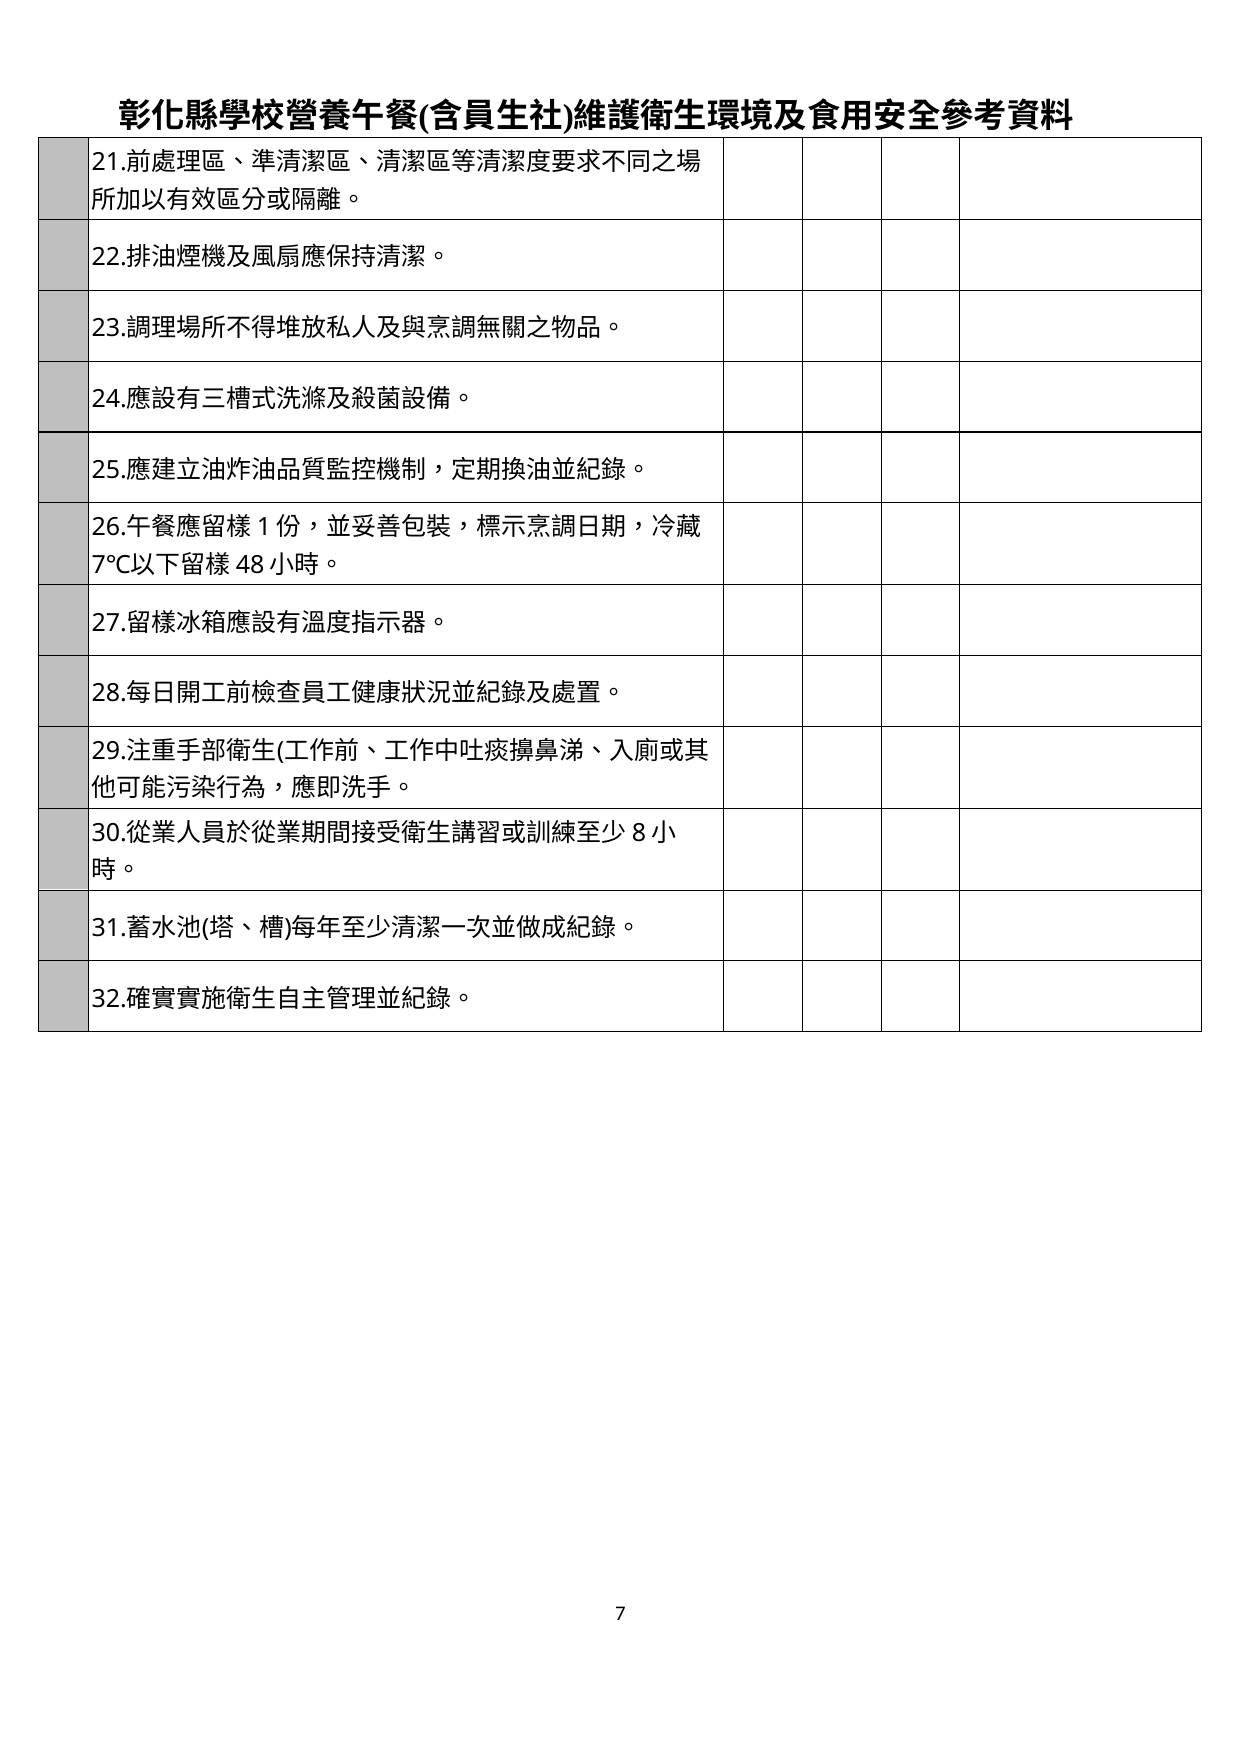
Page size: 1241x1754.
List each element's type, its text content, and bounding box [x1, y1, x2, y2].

table_cell [882, 809, 959, 889]
table_cell [882, 891, 959, 960]
table_cell [960, 585, 1201, 655]
table_cell [882, 291, 959, 361]
table_cell [882, 961, 959, 1031]
table_cell 27.留樣冰箱應設有溫度指示器。 [89, 585, 723, 655]
table_cell [960, 433, 1201, 502]
table_cell [803, 503, 881, 584]
table_cell [882, 433, 959, 502]
table_cell [803, 433, 881, 502]
table_cell [803, 656, 881, 726]
table_cell [724, 961, 802, 1031]
table_cell [803, 585, 881, 655]
table_cell 21.前處理區、準清潔區、清潔區等清潔度要求不同之場所加以有效區分或隔離。 [89, 138, 723, 219]
table_cell [882, 362, 959, 431]
table_cell 32.確實實施衛生自主管理並紀錄。 [89, 961, 723, 1031]
table_cell [960, 727, 1201, 808]
table_cell [803, 362, 881, 431]
table_cell [39, 503, 88, 584]
table_cell [803, 961, 881, 1031]
table_cell [724, 727, 802, 808]
table_cell [882, 503, 959, 584]
table_cell [960, 961, 1201, 1031]
table_cell [882, 585, 959, 655]
table_cell [39, 656, 88, 726]
table_cell [724, 220, 802, 290]
table_cell [39, 961, 88, 1031]
table_cell [960, 220, 1201, 290]
table_cell [39, 138, 88, 219]
table_cell [803, 220, 881, 290]
table_cell [882, 656, 959, 726]
table_cell [724, 891, 802, 960]
table_cell [960, 891, 1201, 960]
table_cell 22.排油煙機及風扇應保持清潔。 [89, 220, 723, 290]
table_cell [724, 362, 802, 431]
table_cell 23.調理場所不得堆放私人及與烹調無關之物品。 [89, 291, 723, 361]
table_cell [960, 362, 1201, 431]
table_cell [882, 220, 959, 290]
table_cell [960, 656, 1201, 726]
table_cell [803, 138, 881, 219]
table_cell [39, 220, 88, 290]
table_cell [882, 138, 959, 219]
table_cell 28.每日開工前檢查員工健康狀況並紀錄及處置。 [89, 656, 723, 726]
table_cell [724, 809, 802, 889]
table_cell [39, 809, 88, 889]
table_cell [803, 727, 881, 808]
table_cell [39, 362, 88, 431]
table_cell 24.應設有三槽式洗滌及殺菌設備。 [89, 362, 723, 431]
table_cell [960, 503, 1201, 584]
table_cell [39, 433, 88, 502]
table_cell [882, 727, 959, 808]
table_cell 30.從業人員於從業期間接受衛生講習或訓練至少8小時。 [89, 809, 723, 889]
table_cell [724, 433, 802, 502]
table_cell [39, 585, 88, 655]
table_cell 29.注重手部衛生(工作前、工作中吐痰擤鼻涕、入廁或其他可能污染行為，應即洗手。 [89, 727, 723, 808]
table_cell 31.蓄水池(塔、槽)每年至少清潔一次並做成紀錄。 [89, 891, 723, 960]
table_cell 25.應建立油炸油品質監控機制，定期換油並紀錄。 [89, 433, 723, 502]
table_cell [724, 138, 802, 219]
table_cell [39, 291, 88, 361]
table_cell [803, 291, 881, 361]
table_cell [724, 291, 802, 361]
table_cell [39, 727, 88, 808]
table_cell 26.午餐應留樣1份，並妥善包裝，標示烹調日期，冷藏7℃以下留樣48小時。 [89, 503, 723, 584]
table_cell [960, 138, 1201, 219]
table_cell [803, 891, 881, 960]
table_cell [960, 809, 1201, 889]
table_cell [724, 656, 802, 726]
table_cell [960, 291, 1201, 361]
table_cell [724, 585, 802, 655]
table_cell [724, 503, 802, 584]
table_cell [803, 809, 881, 889]
table_cell [39, 891, 88, 960]
